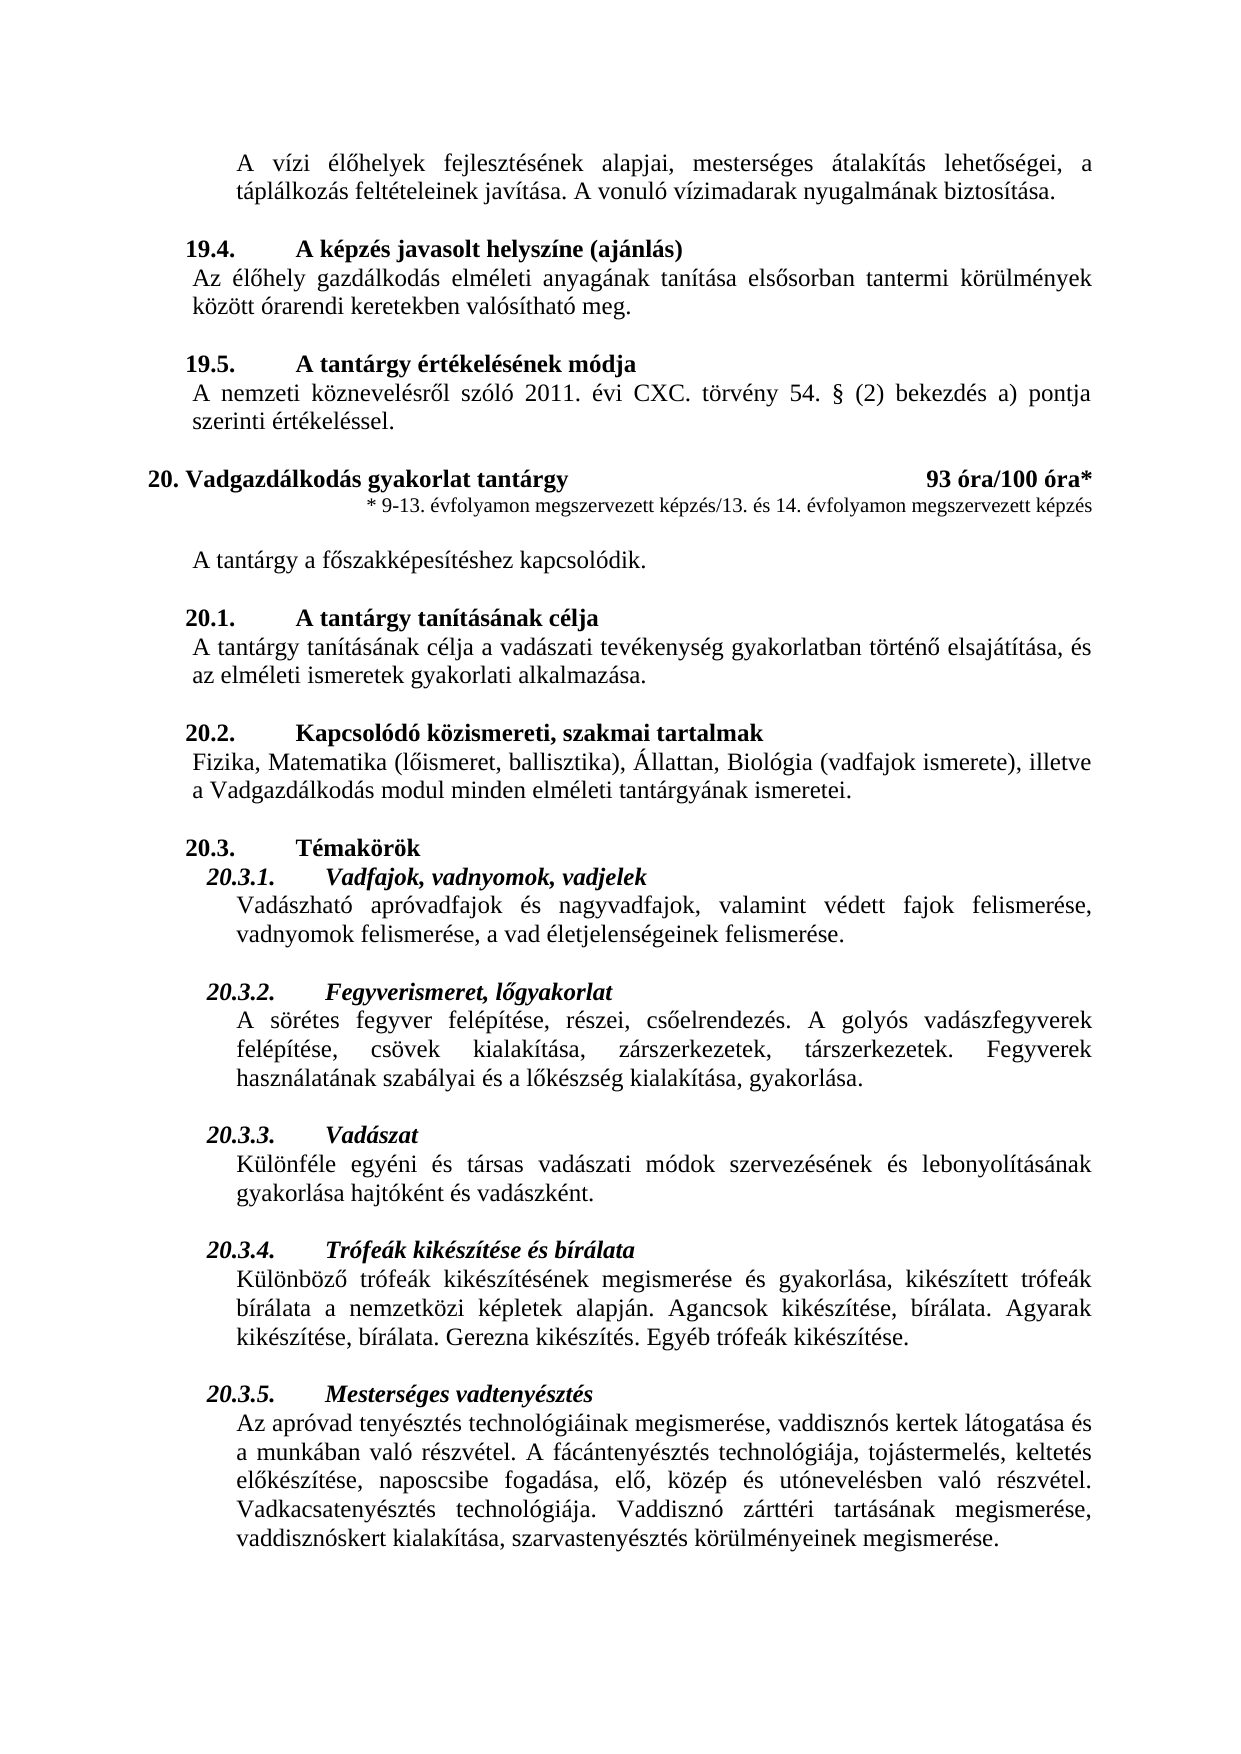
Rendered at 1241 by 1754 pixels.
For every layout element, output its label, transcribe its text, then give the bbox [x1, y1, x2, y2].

list Kapcsolódó közismereti, szakmai tartalmak [185, 718, 1093, 747]
text A tantárgy a főszakképesítéshez kapcsolódik. [192, 545, 1093, 574]
list A tantárgy tanításának célja [185, 603, 1093, 632]
text A tantárgy tanításának célja a vadászati tevékenység gyakorlatban történő elsajátítása, és az elméleti ismeretek gyakorlati alkalmazása. [192, 632, 1093, 689]
text Különböző trófeák kikészítésének megismerése és gyakorlása, kikészített trófeák bírálata a nemzetközi képletek alapján. Agancsok kikészítése, bírálata. Agyarak kikészítése, bírálata. Gerezna kikészítés. Egyéb trófeák kikészítése. [236, 1264, 1093, 1350]
text Fizika, Matematika (lőismeret, ballisztika), Állattan, Biológia (vadfajok ismerete), illetve a Vadgazdálkodás modul minden elméleti tantárgyának ismeretei. [192, 747, 1093, 804]
text A sörétes fegyver felépítése, részei, csőelrendezés. A golyós vadászfegyverek felépítése, csövek kialakítása, zárszerkezetek, társzerkezetek. Fegyverek használatának szabályai és a lőkészség kialakítása, gyakorlása. [236, 1005, 1093, 1092]
text Vadászható apróvadfajok és nagyvadfajok, valamint védett fajok felismerése, vadnyomok felismerése, a vad életjelenségeinek felismerése. [236, 890, 1093, 948]
text Az élőhely gazdálkodás elméleti anyagának tanítása elsősorban tantermi körülmények között órarendi keretekben valósítható meg. [192, 263, 1093, 320]
list A tantárgy értékelésének módja [185, 349, 1093, 378]
list Vadgazdálkodás gyakorlat tantárgy 93 óra/100 óra* [148, 464, 1093, 493]
list Fegyverismeret, lőgyakorlat [207, 977, 1093, 1005]
text A nemzeti köznevelésről szóló 2011. évi CXC. törvény 54. § (2) bekezdés a) pontja szerinti értékeléssel. [192, 378, 1093, 435]
text A vízi élőhelyek fejlesztésének alapjai, mesterséges átalakítás lehetőségei, a táplálkozás feltételeinek javítása. A vonuló vízimadarak nyugalmának biztosítása. [236, 148, 1093, 205]
text * 9-13. évfolyamon megszervezett képzés/13. és 14. évfolyamon megszervezett képzés [148, 493, 1093, 517]
text Az apróvad tenyésztés technológiáinak megismerése, vaddisznós kertek látogatása és a munkában való részvétel. A fácántenyésztés technológiája, tojástermelés, keltetés előkészítése, naposcsibe fogadása, elő, közép és utónevelésben való részvétel. Vadkacsatenyésztés technológiája. Vaddisznó zárttéri tartásának megismerése, vaddisznóskert kialakítása, szarvastenyésztés körülményeinek megismerése. [236, 1408, 1093, 1552]
list Témakörök [185, 833, 1093, 862]
text Különféle egyéni és társas vadászati módok szervezésének és lebonyolításának gyakorlása hajtóként és vadászként. [236, 1149, 1093, 1207]
list Vadfajok, vadnyomok, vadjelek [207, 862, 1093, 890]
list Mesterséges vadtenyésztés [207, 1379, 1093, 1408]
list Trófeák kikészítése és bírálata [207, 1235, 1093, 1264]
list A képzés javasolt helyszíne (ajánlás) [185, 234, 1093, 263]
list Vadászat [207, 1120, 1093, 1149]
